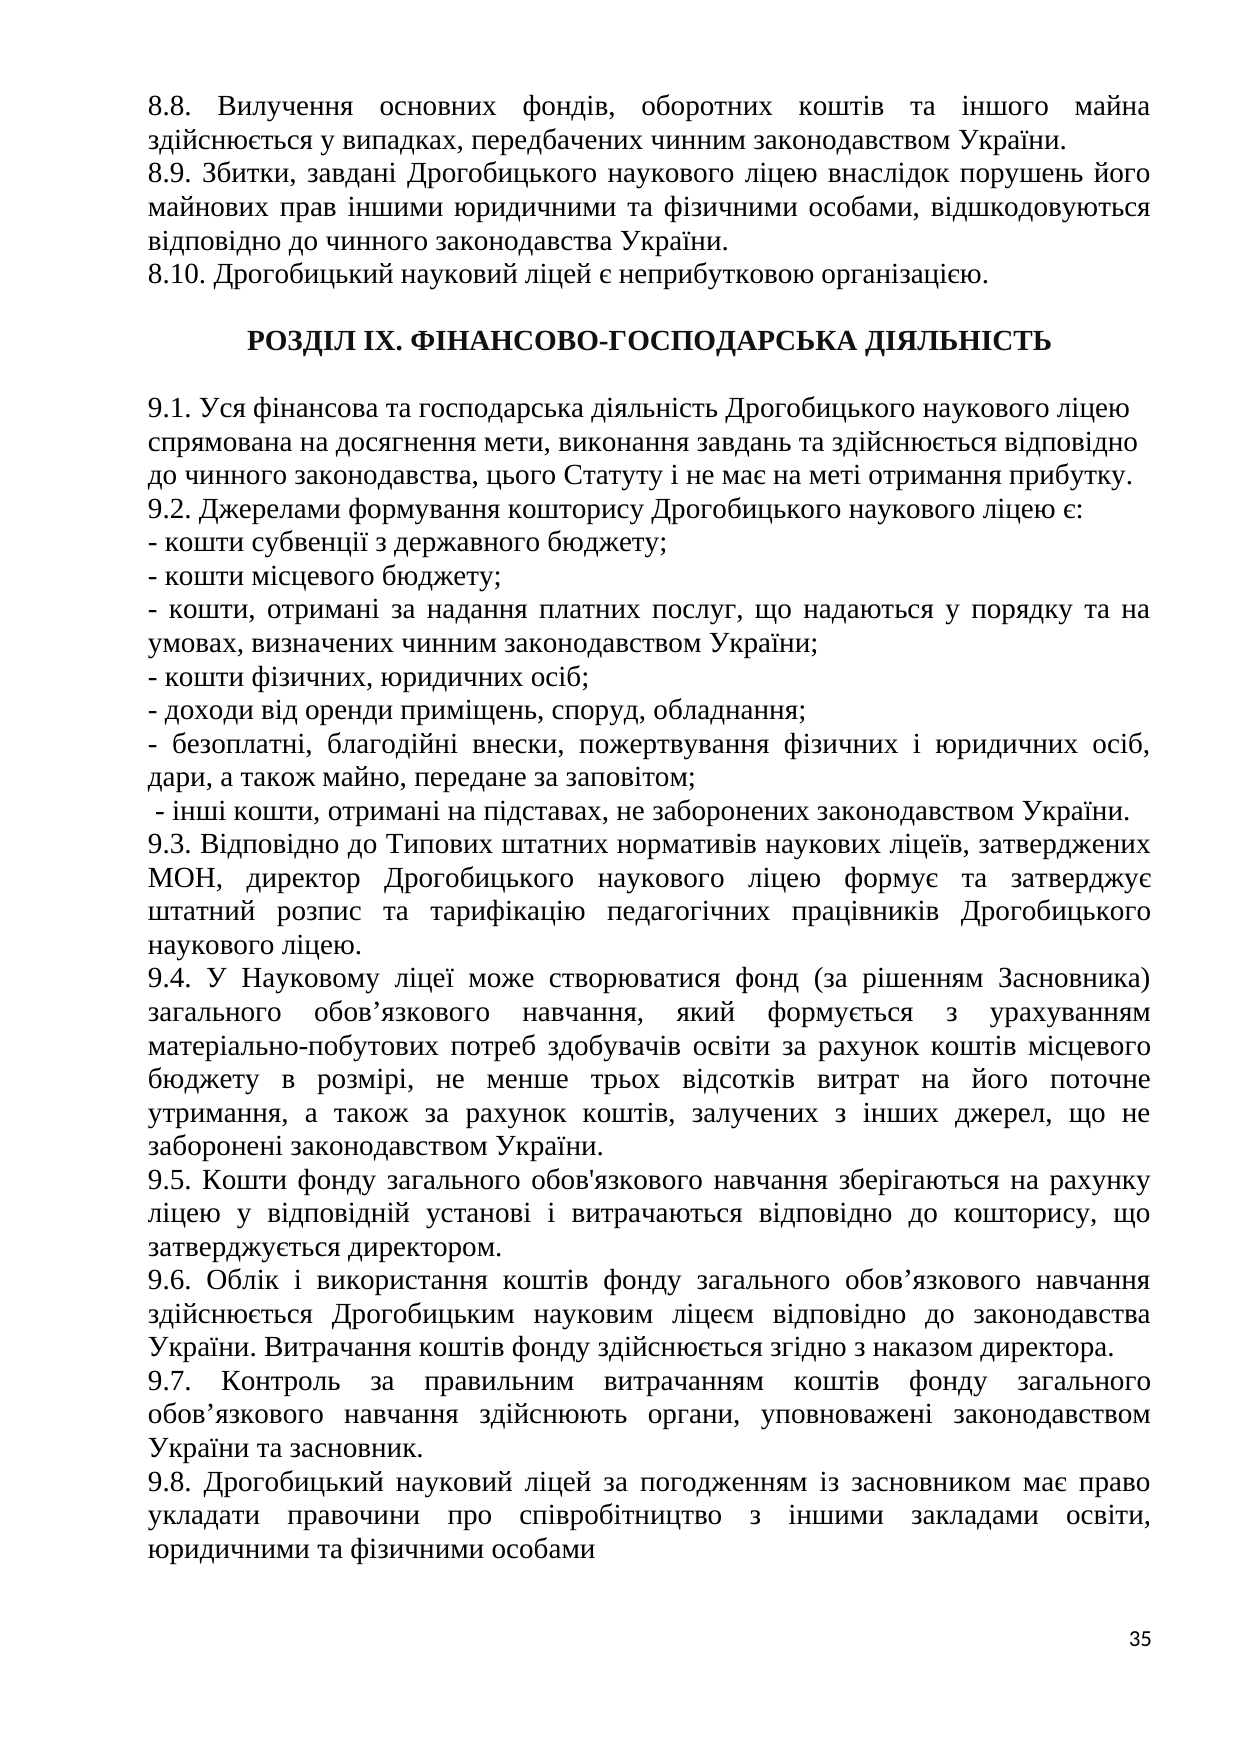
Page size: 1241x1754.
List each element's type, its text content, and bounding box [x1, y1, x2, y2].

text - кошти фізичних, юридичних осіб; [148, 659, 1152, 692]
text 9.7. Контроль за правильним витрачанням коштів фонду загального обов’язкового навчання здійснюють органи, уповноважені законодавством України та засновник. [148, 1363, 1152, 1464]
text РОЗДІЛ ІХ. ФІНАНСОВО-ГОСПОДАРСЬКА ДІЯЛЬНІСТЬ [148, 323, 1152, 357]
text 9.5. Кошти фонду загального обов'язкового навчання зберігаються на рахунку ліцею у відповідній установі і витрачаються відповідно до кошторису, що затверджується директором. [148, 1162, 1152, 1262]
text - доходи від оренди приміщень, споруд, обладнання; [148, 692, 1152, 726]
text - кошти, отримані за надання платних послуг, що надаються у порядку та на умовах, визначених чинним законодавством України; [148, 592, 1152, 659]
text 8.10. Дрогобицький науковий ліцей є неприбутковою організацією. [148, 256, 1152, 290]
text - безоплатні, благодійні внески, пожертвування фізичних і юридичних осіб, дари, а також майно, передане за заповітом; [148, 726, 1152, 793]
text 9.8. Дрогобицький науковий ліцей за погодженням із засновником має право укладати правочини про співробітництво з іншими закладами освіти, юридичними та фізичними особами [148, 1464, 1152, 1564]
text 9.3. Відповідно до Типових штатних нормативів наукових ліцеїв, затверджених МОН, директор Дрогобицького наукового ліцею формує та затверджує штатний розпис та тарифікацію педагогічних працівників Дрогобицького наукового ліцею. [148, 826, 1152, 961]
text - кошти субвенції з державного бюджету; [148, 524, 1152, 558]
text 8.8. Вилучення основних фондів, оборотних коштів та іншого майна здійснюється у випадках, передбачених чинним законодавством України. [148, 88, 1152, 156]
text 9.4. У Науковому ліцеї може створюватися фонд (за рішенням Засновника) загального обов’язкового навчання, який формується з урахуванням матеріально-побутових потреб здобувачів освіти за рахунок коштів місцевого бюджету в розмірі, не менше трьох відсотків витрат на його поточне утримання, а також за рахунок коштів, залучених з інших джерел, що не заборонені законодавством України. [148, 961, 1152, 1162]
text 9.6. Облік і використання коштів фонду загального обов’язкового навчання здійснюється Дрогобицьким науковим ліцеєм відповідно до законодавства України. Витрачання коштів фонду здійснюється згідно з наказом директора. [148, 1262, 1152, 1363]
text 9.1. Уся фінансова та господарська діяльність Дрогобицького наукового ліцею спрямована на досягнення мети, виконання завдань та здійснюється відповідно до чинного законодавства, цього Статуту і не має на меті отримання прибутку. [148, 390, 1152, 491]
text - інші кошти, отримані на підставах, не заборонених законодавством України. [148, 793, 1152, 826]
text 8.9. Збитки, завдані Дрогобицького наукового ліцею внаслідок порушень його майнових прав іншими юридичними та фізичними особами, відшкодовуються відповідно до чинного законодавства України. [148, 156, 1152, 256]
text 9.2. Джерелами формування кошторису Дрогобицького наукового ліцею є: [148, 491, 1152, 524]
text - кошти місцевого бюджету; [148, 558, 1152, 592]
